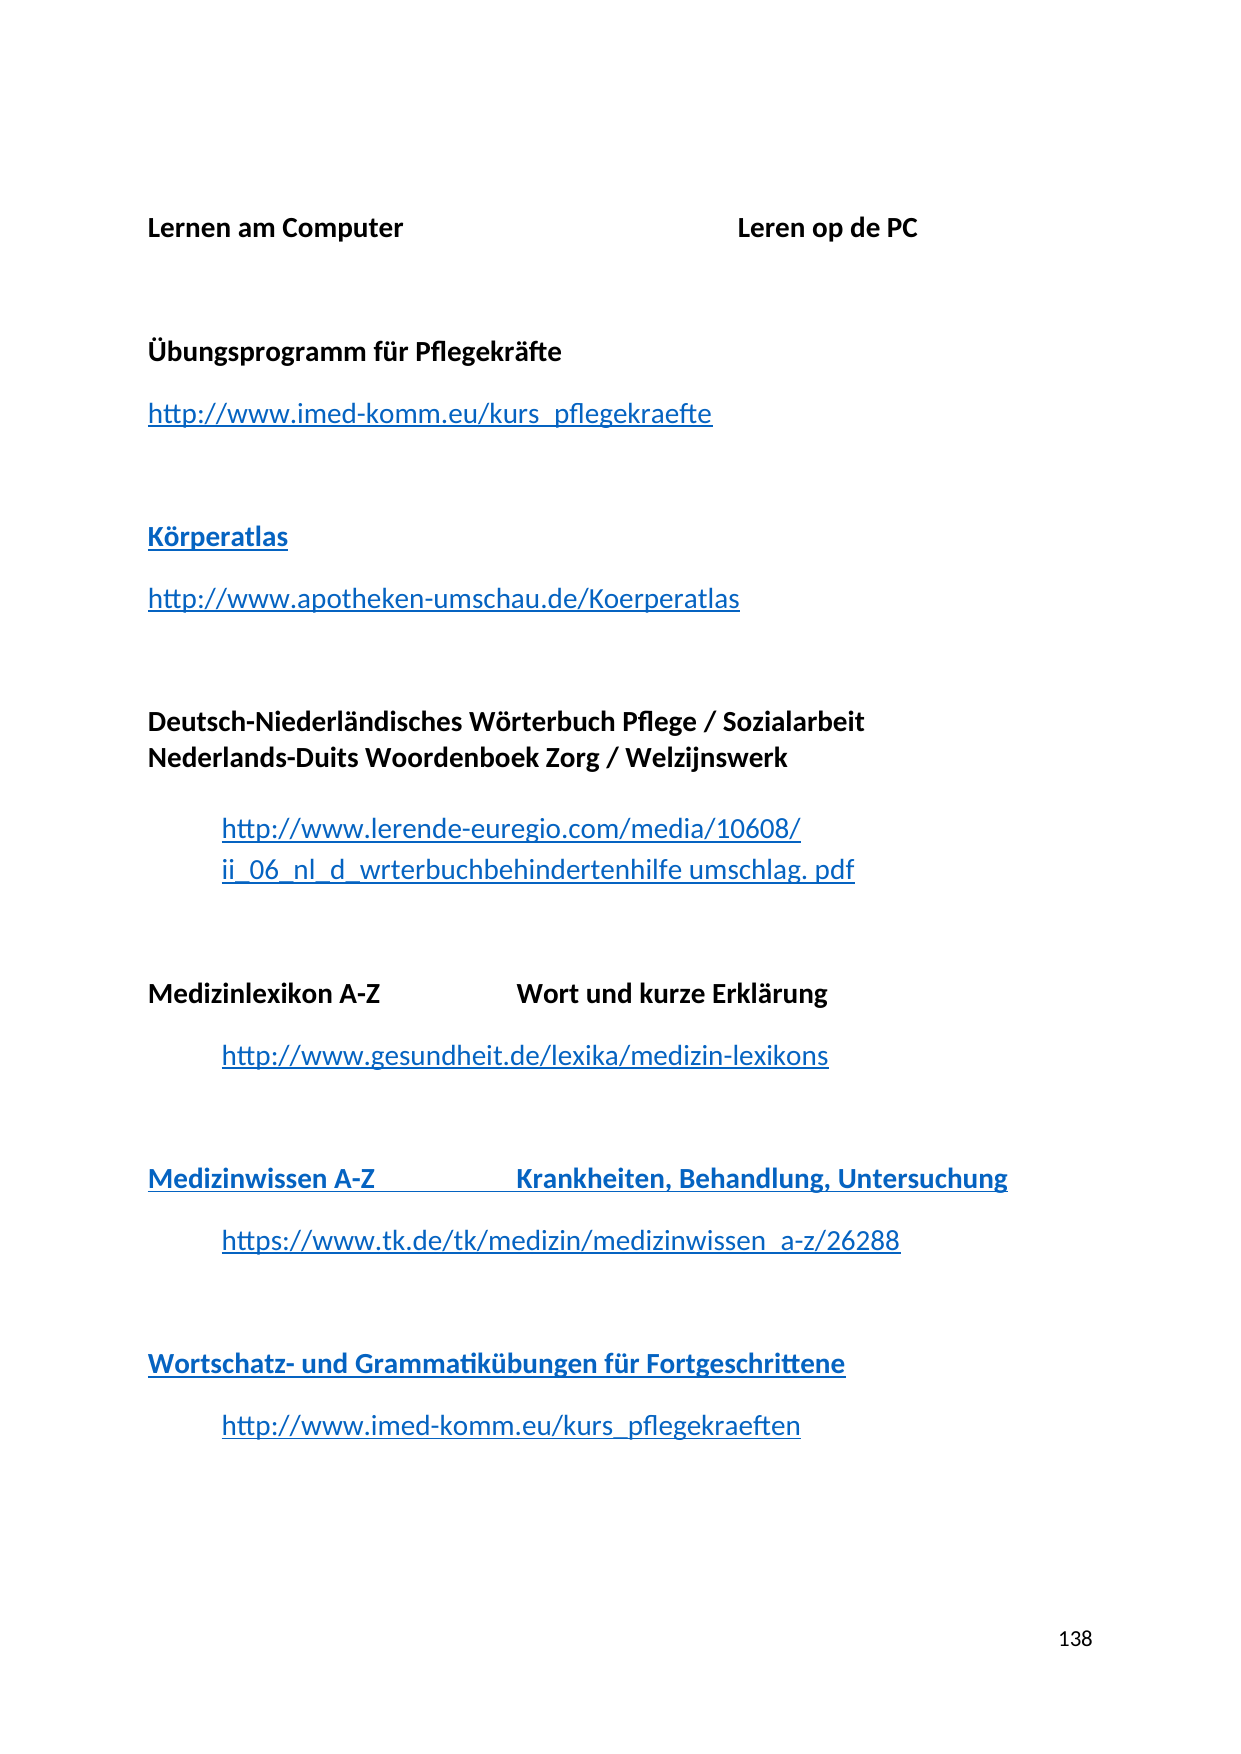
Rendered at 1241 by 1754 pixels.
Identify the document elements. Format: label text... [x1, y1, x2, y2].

text Lernen am Computer Leren op de PC [148, 209, 1093, 245]
text Deutsch-Niederländisches Wörterbuch Pflege / Sozialarbeit [148, 703, 1093, 739]
text Nederlands-Duits Woordenboek Zorg / Welzijnswerk [148, 739, 1093, 775]
text http://www.lerende-euregio.com/media/10608/ii_06_nl_d_wrterbuchbehindertenhilfe umschlag. pdf [221, 810, 1093, 887]
text http://www.imed-komm.eu/kurs_pflegekraefte [148, 395, 1093, 430]
text Medizinwissen A-Z Krankheiten, Behandlung, Untersuchung [148, 1160, 1093, 1196]
text Medizinlexikon A-Z Wort und kurze Erklärung [148, 975, 1093, 1011]
text http://www.imed-komm.eu/kurs_pflegekraeften [148, 1407, 1093, 1443]
text Übungsprogramm für Pflegekräfte [148, 333, 1093, 368]
text https://www.tk.de/tk/medizin/medizinwissen_a-z/26288 [148, 1222, 1093, 1258]
text Wortschatz- und Grammatikübungen für Fortgeschrittene [148, 1346, 1093, 1381]
text Körperatlas [148, 518, 1093, 554]
text http://www.apotheken-umschau.de/Koerperatlas [148, 580, 1093, 616]
text http://www.gesundheit.de/lexika/medizin-lexikons [148, 1037, 1093, 1072]
